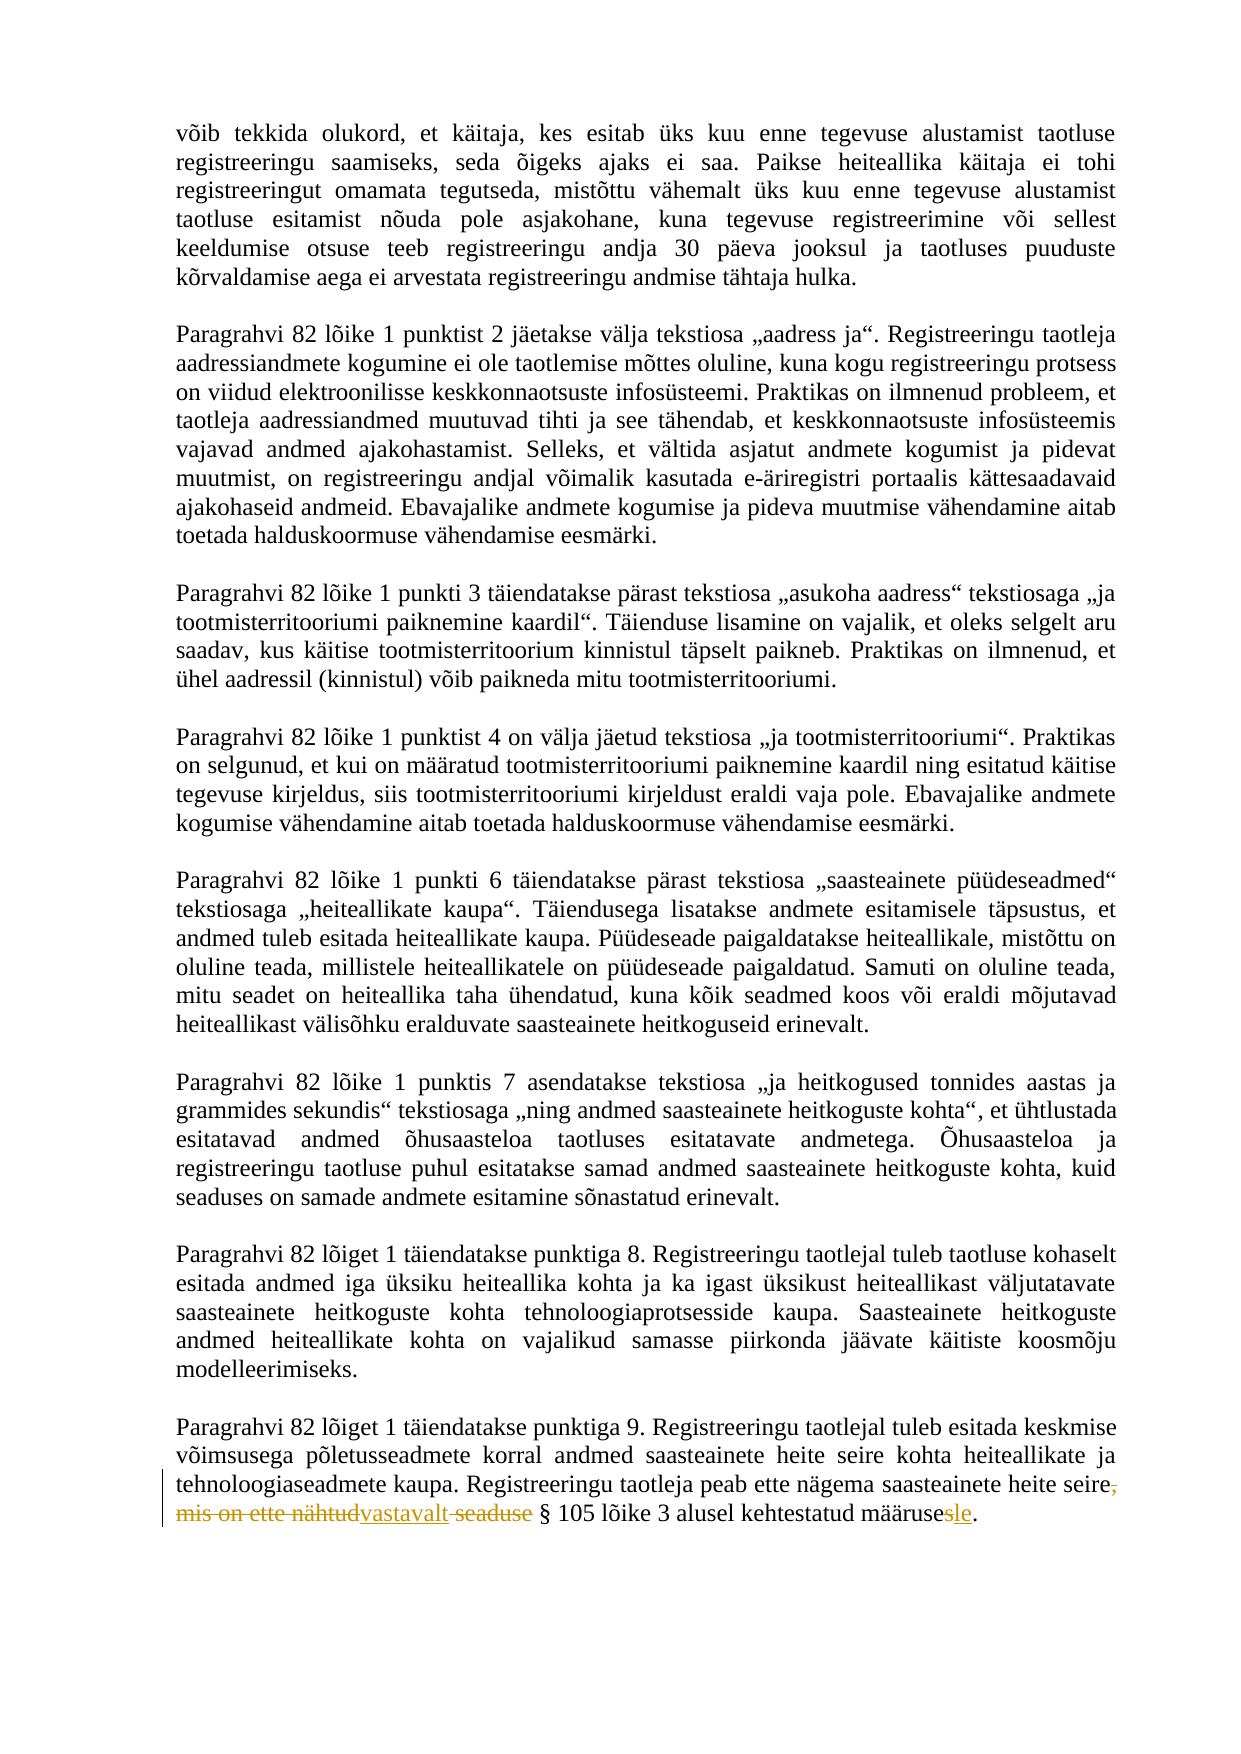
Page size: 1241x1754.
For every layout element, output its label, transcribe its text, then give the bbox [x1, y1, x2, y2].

text Paragrahvi 82 lõike 1 punktist 4 on välja jäetud tekstiosa „ja tootmisterritooriumi“. Praktikas on selgunud, et kui on määratud tootmisterritooriumi paiknemine kaardil ning esitatud käitise tegevuse kirjeldus, siis tootmisterritooriumi kirjeldust eraldi vaja pole. Ebavajalike andmete kogumise vähendamine aitab toetada halduskoormuse vähendamise eesmärki. [176, 722, 1117, 837]
text Paragrahvi 82 lõike 1 punkti 3 täiendatakse pärast tekstiosa „asukoha aadress“ tekstiosaga „ja tootmisterritooriumi paiknemine kaardil“. Täienduse lisamine on vajalik, et oleks selgelt aru saadav, kus käitise tootmisterritoorium kinnistul täpselt paikneb. Praktikas on ilmnenud, et ühel aadressil (kinnistul) võib paikneda mitu tootmisterritooriumi. [176, 578, 1117, 693]
text Paragrahvi 82 lõiget 1 täiendatakse punktiga 8. Registreeringu taotlejal tuleb taotluse kohaselt esitada andmed iga üksiku heiteallika kohta ja ka igast üksikust heiteallikast väljutatavate saasteainete heitkoguste kohta tehnoloogiaprotsesside kaupa. Saasteainete heitkoguste andmed heiteallikate kohta on vajalikud samasse piirkonda jäävate käitiste koosmõju modelleerimiseks. [176, 1239, 1117, 1383]
text Paragrahvi 82 lõiget 1 täiendatakse punktiga 9. Registreeringu taotlejal tuleb esitada keskmise võimsusega põletusseadmete korral andmed saasteainete heite seire kohta heiteallikate ja tehnoloogiaseadmete kaupa. Registreeringu taotleja peab ette nägema saasteainete heite seire § 105 lõike 3 alusel kehtestatud määruse. [176, 1412, 1117, 1527]
text Paragrahvi 82 lõike 1 punkti 6 täiendatakse pärast tekstiosa „saasteainete püüdeseadmed“ tekstiosaga „heiteallikate kaupa“. Täiendusega lisatakse andmete esitamisele täpsustus, et andmed tuleb esitada heiteallikate kaupa. Püüdeseade paigaldatakse heiteallikale, mistõttu on oluline teada, millistele heiteallikatele on püüdeseade paigaldatud. Samuti on oluline teada, mitu seadet on heiteallika taha ühendatud, kuna kõik seadmed koos või eraldi mõjutavad heiteallikast välisõhku eralduvate saasteainete heitkoguseid erinevalt. [176, 866, 1117, 1038]
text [176, 118, 1117, 291]
text Paragrahvi 82 lõike 1 punktist 2 jäetakse välja tekstiosa „aadress ja“. Registreeringu taotleja aadressiandmete kogumine ei ole taotlemise mõttes oluline, kuna kogu registreeringu protsess on viidud elektroonilisse keskkonnaotsuste infosüsteemi. Praktikas on ilmnenud probleem, et taotleja aadressiandmed muutuvad tihti ja see tähendab, et keskkonnaotsuste infosüsteemis vajavad andmed ajakohastamist. Selleks, et vältida asjatut andmete kogumist ja pidevat muutmist, on registreeringu andjal võimalik kasutada e-äriregistri portaalis kättesaadavaid ajakohaseid andmeid. Ebavajalike andmete kogumise ja pideva muutmise vähendamine aitab toetada halduskoormuse vähendamise eesmärki. [176, 319, 1117, 549]
text Paragrahvi 82 lõike 1 punktis 7 asendatakse tekstiosa „ja heitkogused tonnides aastas ja grammides sekundis“ tekstiosaga „ning andmed saasteainete heitkoguste kohta“, et ühtlustada esitatavad andmed õhusaasteloa taotluses esitatavate andmetega. Õhusaasteloa ja registreeringu taotluse puhul esitatakse samad andmed saasteainete heitkoguste kohta, kuid seaduses on samade andmete esitamine sõnastatud erinevalt. [176, 1067, 1117, 1211]
